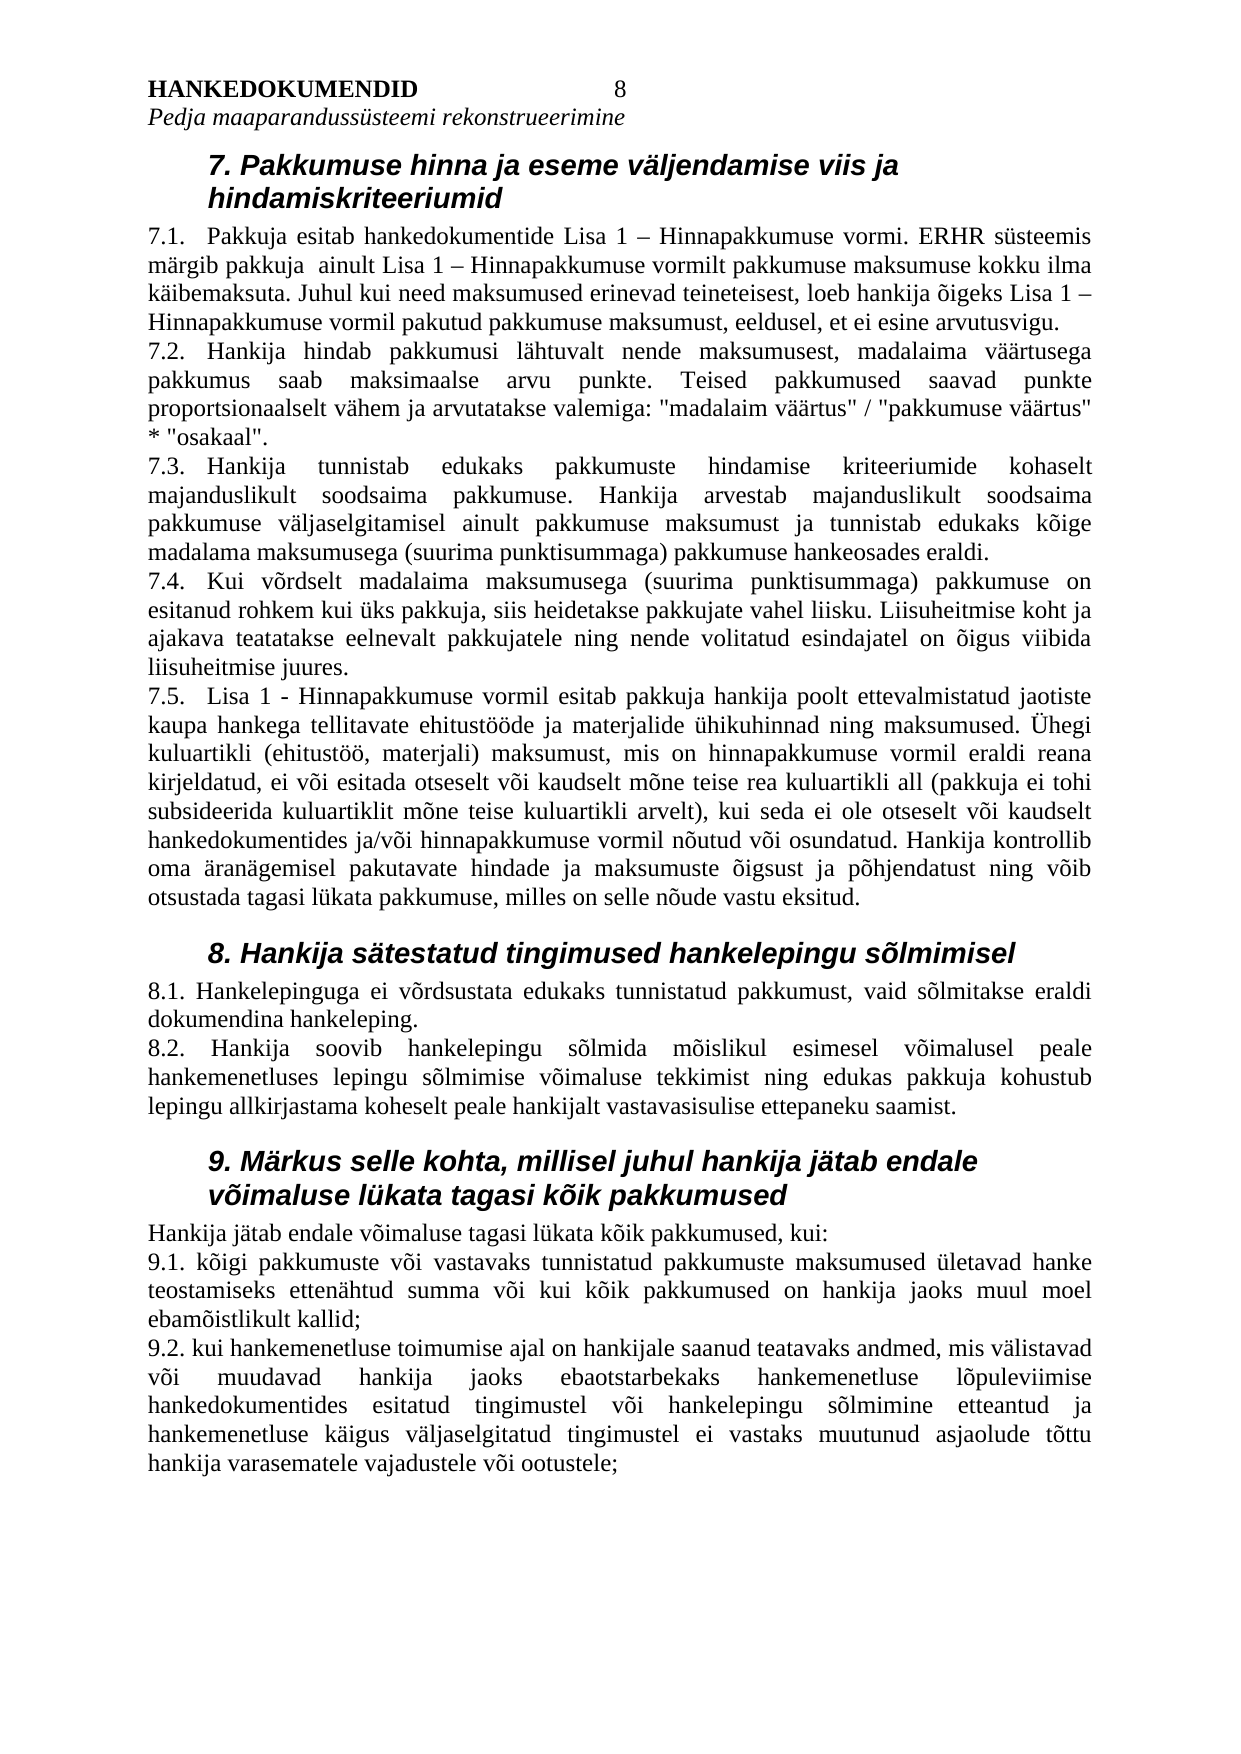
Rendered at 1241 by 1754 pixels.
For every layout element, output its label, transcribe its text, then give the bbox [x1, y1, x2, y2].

text 7.3. Hankija tunnistab edukaks pakkumuste hindamise kriteeriumide kohaselt majanduslikult soodsaima pakkumuse. Hankija arvestab majanduslikult soodsaima pakkumuse väljaselgitamisel ainult pakkumuse maksumust ja tunnistab edukaks kõige madalama maksumusega (suurima punktisummaga) pakkumuse hankeosades eraldi. [148, 451, 1093, 566]
subtitle 8. Hankija sätestatud tingimused hankelepingu sõlmimisel [148, 936, 1093, 969]
text 7.4. Kui võrdselt madalaima maksumusega (suurima punktisummaga) pakkumuse on esitanud rohkem kui üks pakkuja, siis heidetakse pakkujate vahel liisku. Liisuheitmise koht ja ajakava teatatakse eelnevalt pakkujatele ning nende volitatud esindajatel on õigus viibida liisuheitmise juures. [148, 566, 1093, 681]
text 7.5. Lisa 1 - Hinnapakkumuse vormil esitab pakkuja hankija poolt ettevalmistatud jaotiste kaupa hankega tellitavate ehitustööde ja materjalide ühikuhinnad ning maksumused. Ühegi kuluartikli (ehitustöö, materjali) maksumust, mis on hinnapakkumuse vormil eraldi reana kirjeldatud, ei või esitada otseselt või kaudselt mõne teise rea kuluartikli all (pakkuja ei tohi subsideerida kuluartiklit mõne teise kuluartikli arvelt), kui seda ei ole otseselt või kaudselt hankedokumentides ja/või hinnapakkumuse vormil nõutud või osundatud. Hankija kontrollib oma äranägemisel pakutavate hindade ja maksumuste õigsust ja põhjendatust ning võib otsustada tagasi lükata pakkumuse, milles on selle nõude vastu eksitud. [148, 681, 1093, 911]
text 9.2. kui hankemenetluse toimumise ajal on hankijale saanud teatavaks andmed, mis välistavad või muudavad hankija jaoks ebaotstarbekaks hankemenetluse lõpuleviimise hankedokumentides esitatud tingimustel või hankelepingu sõlmimine etteantud ja hankemenetluse käigus väljaselgitatud tingimustel ei vastaks muutunud asjaolude tõttu hankija varasematele vajadustele või ootustele; [148, 1333, 1093, 1477]
text 9.1. kõigi pakkumuste või vastavaks tunnistatud pakkumuste maksumused ületavad hanke teostamiseks ettenähtud summa või kui kõik pakkumused on hankija jaoks muul moel ebamõistlikult kallid; [148, 1247, 1093, 1333]
text 7.2. Hankija hindab pakkumusi lähtuvalt nende maksumusest, madalaima väärtusega pakkumus saab maksimaalse arvu punkte. Teised pakkumused saavad punkte proportsionaalselt vähem ja arvutatakse valemiga: "madalaim väärtus" / "pakkumuse väärtus" * "osakaal". [148, 336, 1093, 451]
text 7.1. Pakkuja esitab hankedokumentide Lisa 1 – Hinnapakkumuse vormi. ERHR süsteemis märgib pakkuja ainult Lisa 1 – Hinnapakkumuse vormilt pakkumuse maksumuse kokku ilma käibemaksuta. Juhul kui need maksumused erinevad teineteisest, loeb hankija õigeks Lisa 1 – Hinnapakkumuse vormil pakutud pakkumuse maksumust, eeldusel, et ei esine arvutusvigu. [148, 221, 1093, 336]
text Hankija jätab endale võimaluse tagasi lükata kõik pakkumused, kui: [148, 1218, 1093, 1247]
subtitle 7. Pakkumuse hinna ja eseme väljendamise viis ja hindamiskriteeriumid [148, 148, 1093, 215]
subtitle 9. Märkus selle kohta, millisel juhul hankija jätab endale võimaluse lükata tagasi kõik pakkumused [148, 1144, 1093, 1212]
text 8.2. Hankija soovib hankelepingu sõlmida mõislikul esimesel võimalusel peale hankemenetluses lepingu sõlmimise võimaluse tekkimist ning edukas pakkuja kohustub lepingu allkirjastama koheselt peale hankijalt vastavasisulise ettepaneku saamist. [148, 1033, 1093, 1119]
text 8.1. Hankelepinguga ei võrdsustata edukaks tunnistatud pakkumust, vaid sõlmitakse eraldi dokumendina hankeleping. [148, 976, 1093, 1033]
